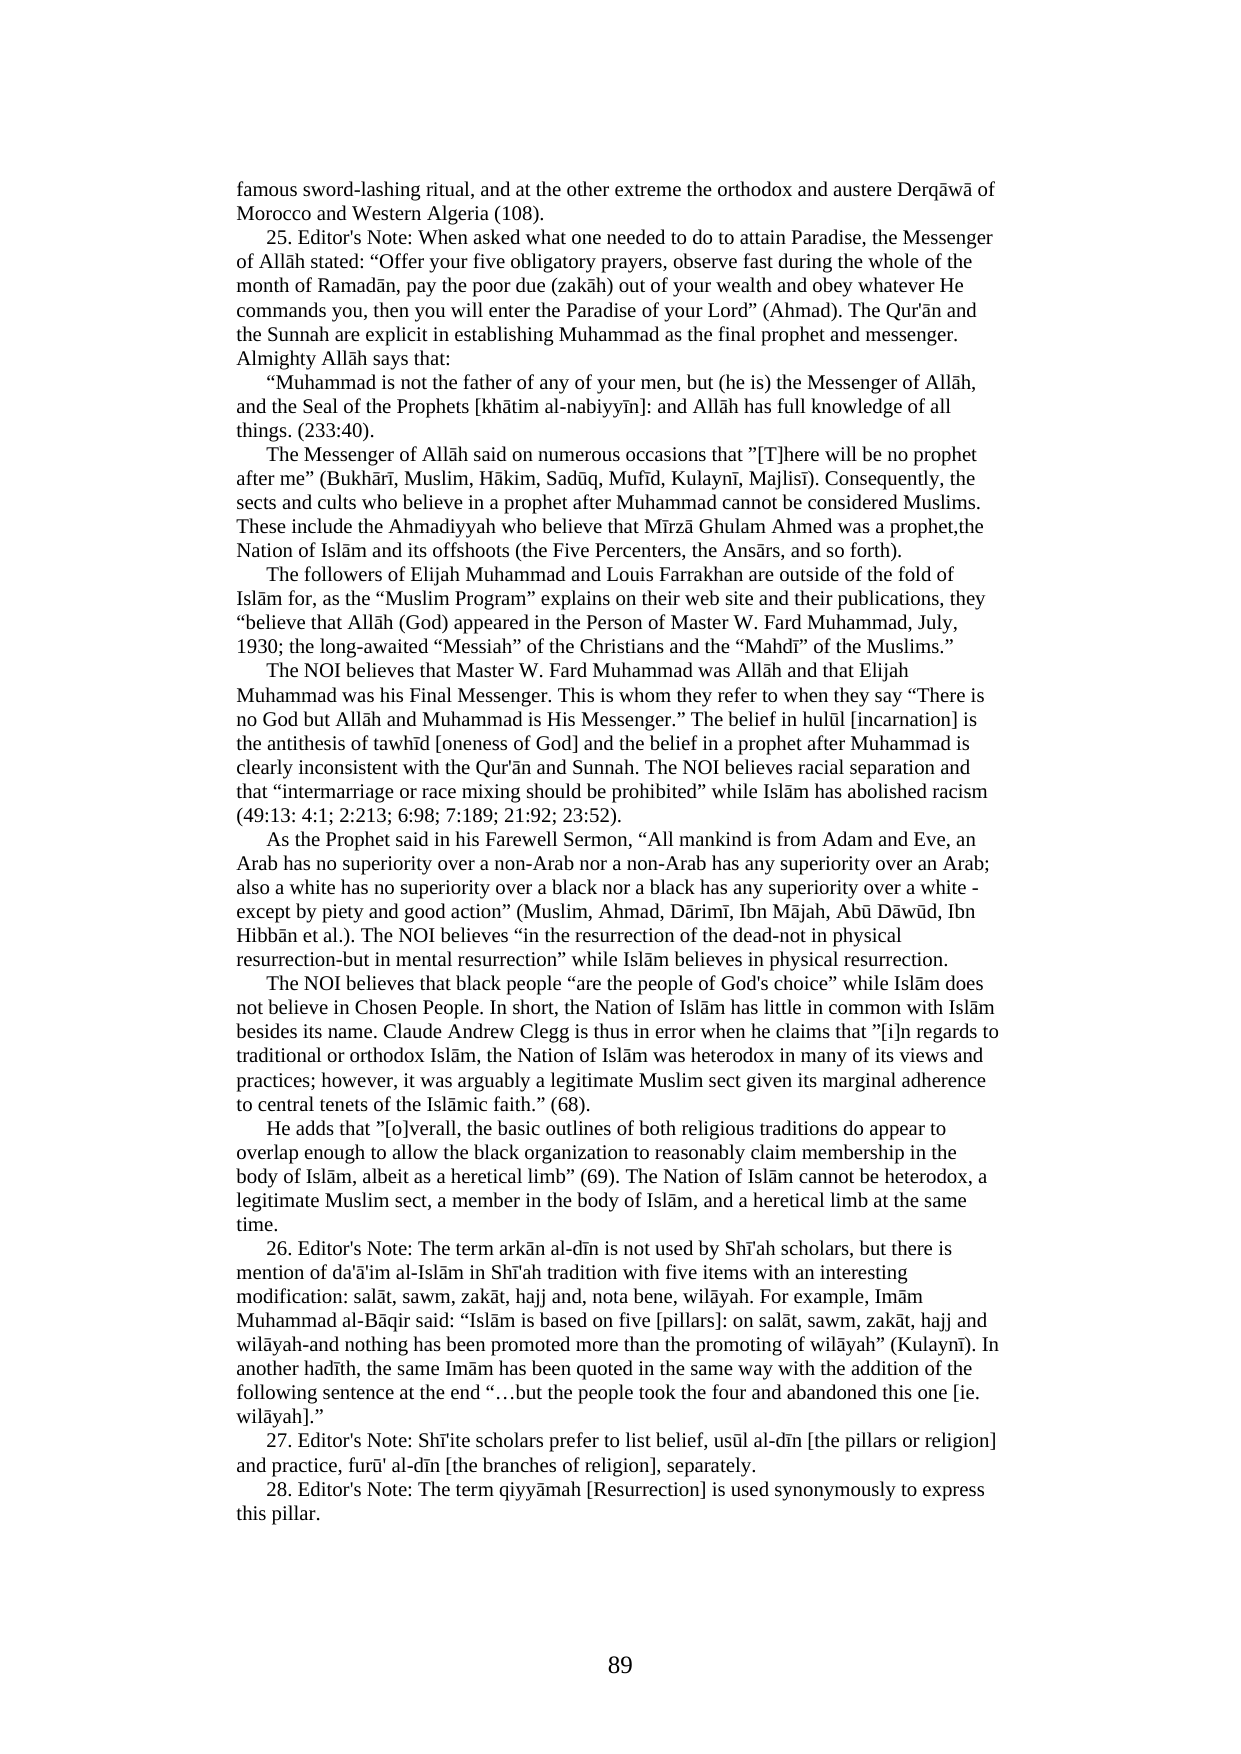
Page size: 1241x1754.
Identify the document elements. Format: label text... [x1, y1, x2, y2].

text 27. Editor's Note: Shī'ite scholars prefer to list belief, usūl al-dīn [the pillars or religion] and practice, furū' al-dīn [the branches of religion], separately. [236, 1428, 1004, 1477]
text The NOI believes that black people “are the people of God's choice” while Islām does not believe in Chosen People. In short, the Nation of Islām has little in common with Islām besides its name. Claude Andrew Clegg is thus in error when he claims that ”[i]n regards to traditional or orthodox Islām, the Nation of Islām was heterodox in many of its views and practices; however, it was arguably a legitimate Muslim sect given its marginal adherence to central tenets of the Islāmic faith.” (68). [236, 971, 1004, 1116]
text “Muhammad is not the father of any of your men, but (he is) the Messenger of Allāh, and the Seal of the Prophets [khātim al-nabiyyīn]: and Allāh has full knowledge of all things. (233:40). [236, 370, 1004, 442]
text The Messenger of Allāh said on numerous occasions that ”[T]here will be no prophet after me” (Bukhārī, Muslim, Hākim, Sadūq, Mufīd, Kulaynī, Majlisī). Consequently, the sects and cults who believe in a prophet after Muhammad cannot be considered Muslims. These include the Ahmadiyyah who believe that Mīrzā Ghulam Ahmed was a prophet,the Nation of Islām and its offshoots (the Five Percenters, the Ansārs, and so forth). [236, 442, 1004, 562]
text The followers of Elijah Muhammad and Louis Farrakhan are outside of the fold of Islām for, as the “Muslim Program” explains on their web site and their publications, they “believe that Allāh (God) appeared in the Person of Master W. Fard Muhammad, July, 1930; the long-awaited “Messiah” of the Christians and the “Mahdī” of the Muslims.” [236, 562, 1004, 658]
text The NOI believes that Master W. Fard Muhammad was Allāh and that Elijah Muhammad was his Final Messenger. This is whom they refer to when they say “There is no God but Allāh and Muhammad is His Messenger.” The belief in hulūl [incarnation] is the antithesis of tawhīd [oneness of God] and the belief in a prophet after Muhammad is clearly inconsistent with the Qur'ān and Sunnah. The NOI believes racial separation and that “intermarriage or race mixing should be prohibited” while Islām has abolished racism (49:13: 4:1; 2:213; 6:98; 7:189; 21:92; 23:52). [236, 658, 1004, 827]
text 25. Editor's Note: When asked what one needed to do to attain Paradise, the Messenger of Allāh stated: “Offer your five obligatory prayers, observe fast during the whole of the month of Ramadān, pay the poor due (zakāh) out of your wealth and obey whatever He commands you, then you will enter the Paradise of your Lord” (Ahmad). The Qur'ān and the Sunnah are explicit in establishing Muhammad as the final prophet and messenger. Almighty Allāh says that: [236, 225, 1004, 370]
text He adds that ”[o]verall, the basic outlines of both religious traditions do appear to overlap enough to allow the black organization to reasonably claim membership in the body of Islām, albeit as a heretical limb” (69). The Nation of Islām cannot be heterodox, a legitimate Muslim sect, a member in the body of Islām, and a heretical limb at the same time. [236, 1116, 1004, 1236]
text As the Prophet said in his Farewell Sermon, “All mankind is from Adam and Eve, an Arab has no superiority over a non-Arab nor a non-Arab has any superiority over an Arab; also a white has no superiority over a black nor a black has any superiority over a white - except by piety and good action” (Muslim, Ahmad, Dārimī, Ibn Mājah, Abū Dāwūd, Ibn Hibbān et al.). The NOI believes “in the resurrection of the dead-not in physical resurrection-but in mental resurrection” while Islām believes in physical resurrection. [236, 827, 1004, 971]
text 26. Editor's Note: The term arkān al-dīn is not used by Shī'ah scholars, but there is mention of da'ā'im al-Islām in Shī'ah tradition with five items with an interesting modification: salāt, sawm, zakāt, hajj and, nota bene, wilāyah. For example, Imām Muhammad al-Bāqir said: “Islām is based on five [pillars]: on salāt, sawm, zakāt, hajj and wilāyah-and nothing has been promoted more than the promoting of wilāyah” (Kulaynī). In another hadīth, the same Imām has been quoted in the same way with the addition of the following sentence at the end “…but the people took the four and abandoned this one [ie. wilāyah].” [236, 1236, 1004, 1428]
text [236, 177, 1004, 225]
text 28. Editor's Note: The term qiyyāmah [Resurrection] is used synonymously to express this pillar. [236, 1477, 1004, 1525]
